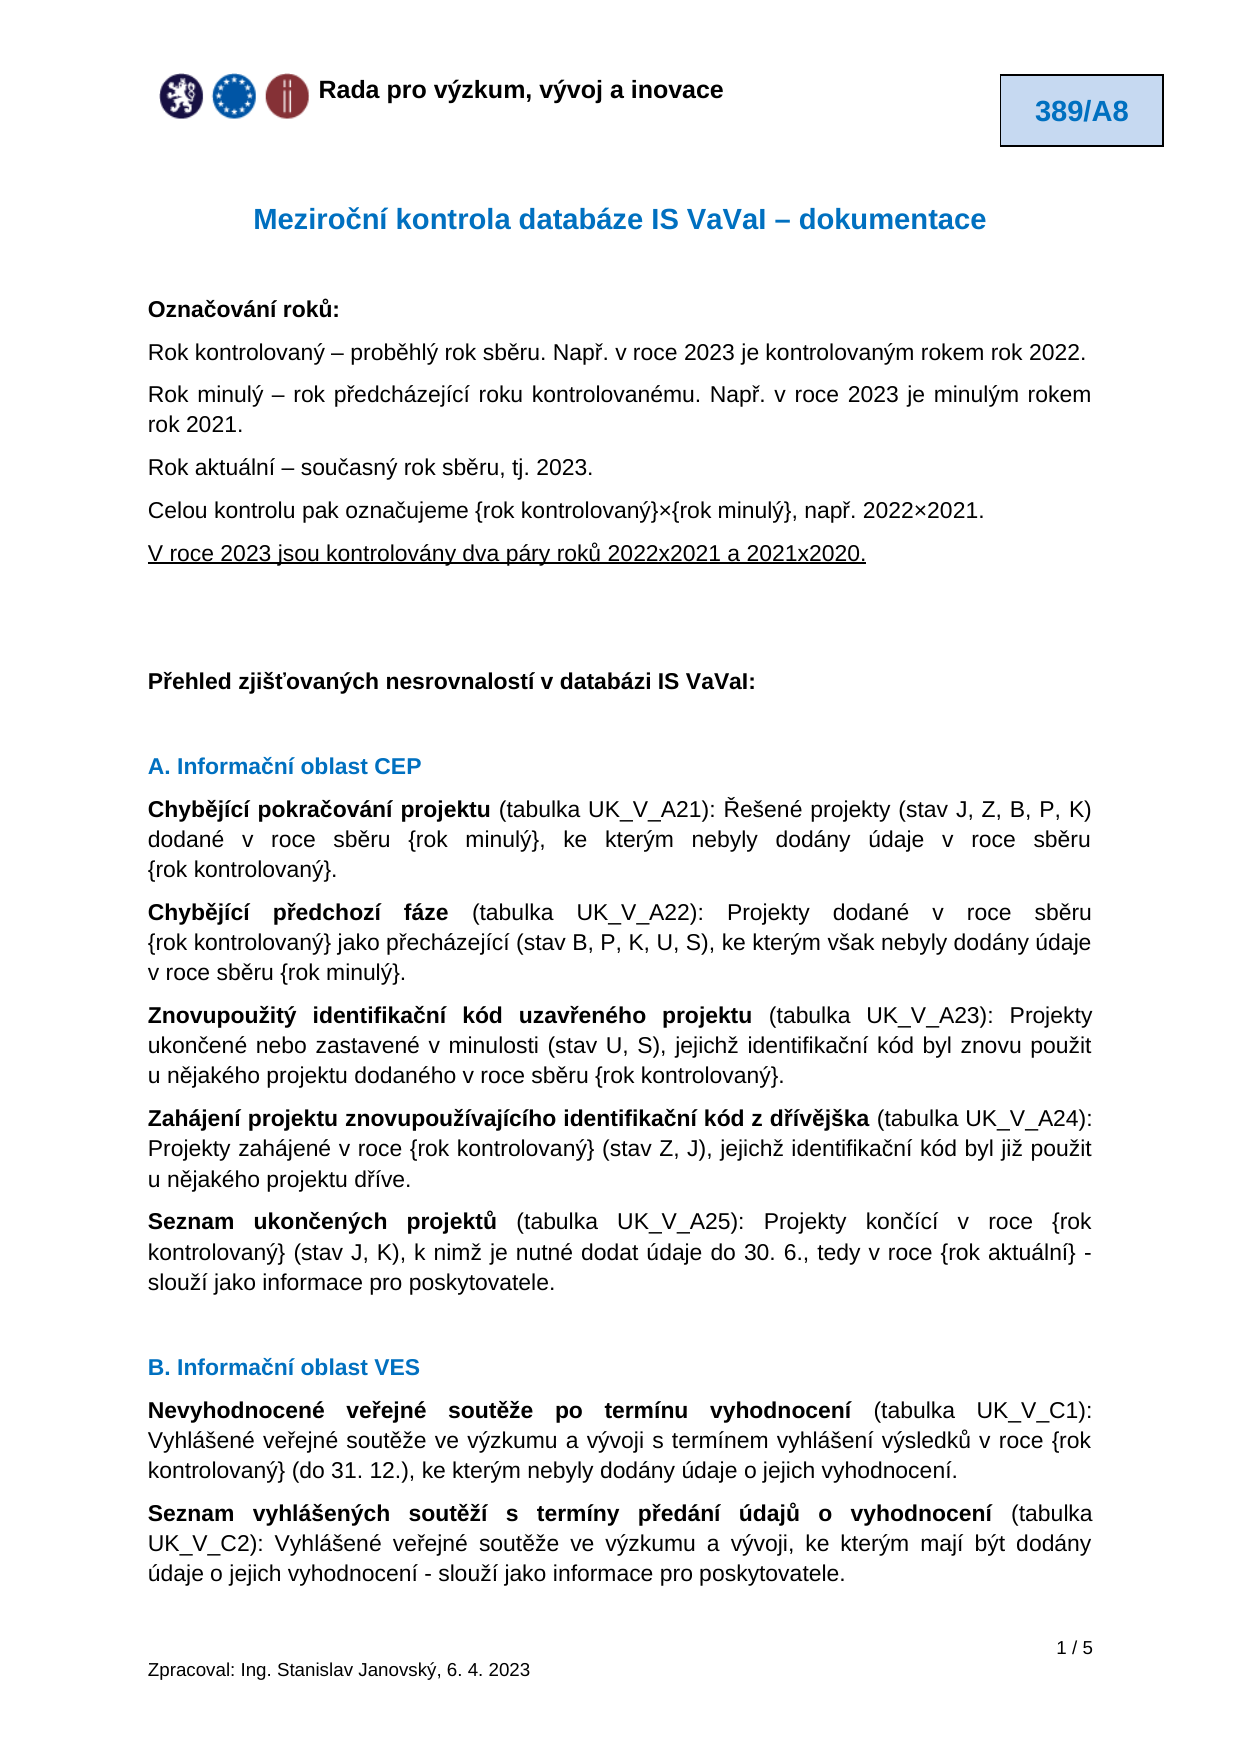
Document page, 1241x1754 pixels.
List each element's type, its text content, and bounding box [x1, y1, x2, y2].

text Meziroční kontrola databáze IS VaVaI – dokumentace [148, 202, 1092, 236]
text Označování roků: [148, 296, 1092, 322]
text Nevyhodnocené veřejné soutěže po termínu vyhodnocení (tabulka UK_V_C1): Vyhlášené veřejné soutěže ve výzkumu a vývoji s termínem vyhlášení výsledků v roce {rok kontrolovaný} (do 31. 12.), ke kterým nebyly dodány údaje o jejich vyhodnocení. [148, 1397, 1092, 1483]
text V roce 2023 jsou kontrolovány dva páry roků 2022x2021 a 2021x2020. [148, 539, 1092, 566]
text Zahájení projektu znovupoužívajícího identifikační kód z dřívějška (tabulka UK_V_A24): Projekty zahájené v roce {rok kontrolovaný} (stav Z, J), jejichž identifikační kód byl již použit u nějakého projektu dříve. [148, 1105, 1092, 1192]
text Celou kontrolu pak označujeme {rok kontrolovaný}×{rok minulý}, např. 2022×2021. [148, 497, 1092, 523]
picture [159, 73, 310, 120]
text Přehled zjišťovaných nesrovnalostí v databázi IS VaVaI: [148, 668, 1092, 694]
text Znovupoužitý identifikační kód uzavřeného projektu (tabulka UK_V_A23): Projekty ukončené nebo zastavené v minulosti (stav U, S), jejichž identifikační kód byl znovu použit u nějakého projektu dodaného v roce sběru {rok kontrolovaný}. [148, 1002, 1092, 1089]
text Rok aktuální – současný rok sběru, tj. 2023. [148, 454, 1092, 480]
text A. Informační oblast CEP [148, 753, 1092, 779]
text Rok kontrolovaný – proběhlý rok sběru. Např. v roce 2023 je kontrolovaným rokem rok 2022. [148, 338, 1092, 365]
text Chybějící předchozí fáze (tabulka UK_V_A22): Projekty dodané v roce sběru {rok kontrolovaný} jako přecházející (stav B, P, K, U, S), ke kterým však nebyly dodány údaje v roce sběru {rok minulý}. [148, 899, 1092, 986]
text Chybějící pokračování projektu (tabulka UK_V_A21): Řešené projekty (stav J, Z, B, P, K) dodané v roce sběru {rok minulý}, ke kterým nebyly dodány údaje v roce sběru {rok kontrolovaný}. [148, 796, 1092, 882]
text Seznam ukončených projektů (tabulka UK_V_A25): Projekty končící v roce {rok kontrolovaný} (stav J, K), k nimž je nutné dodat údaje do 30. 6., tedy v roce {rok aktuální} - slouží jako informace pro poskytovatele. [148, 1208, 1092, 1295]
text Rok minulý – rok předcházející roku kontrolovanému. Např. v roce 2023 je minulým rokem rok 2021. [148, 381, 1092, 438]
text B. Informační oblast VES [148, 1354, 1092, 1380]
text Seznam vyhlášených soutěží s termíny předání údajů o vyhodnocení (tabulka UK_V_C2): Vyhlášené veřejné soutěže ve výzkumu a vývoji, ke kterým mají být dodány údaje o jejich vyhodnocení - slouží jako informace pro poskytovatele. [148, 1500, 1092, 1587]
